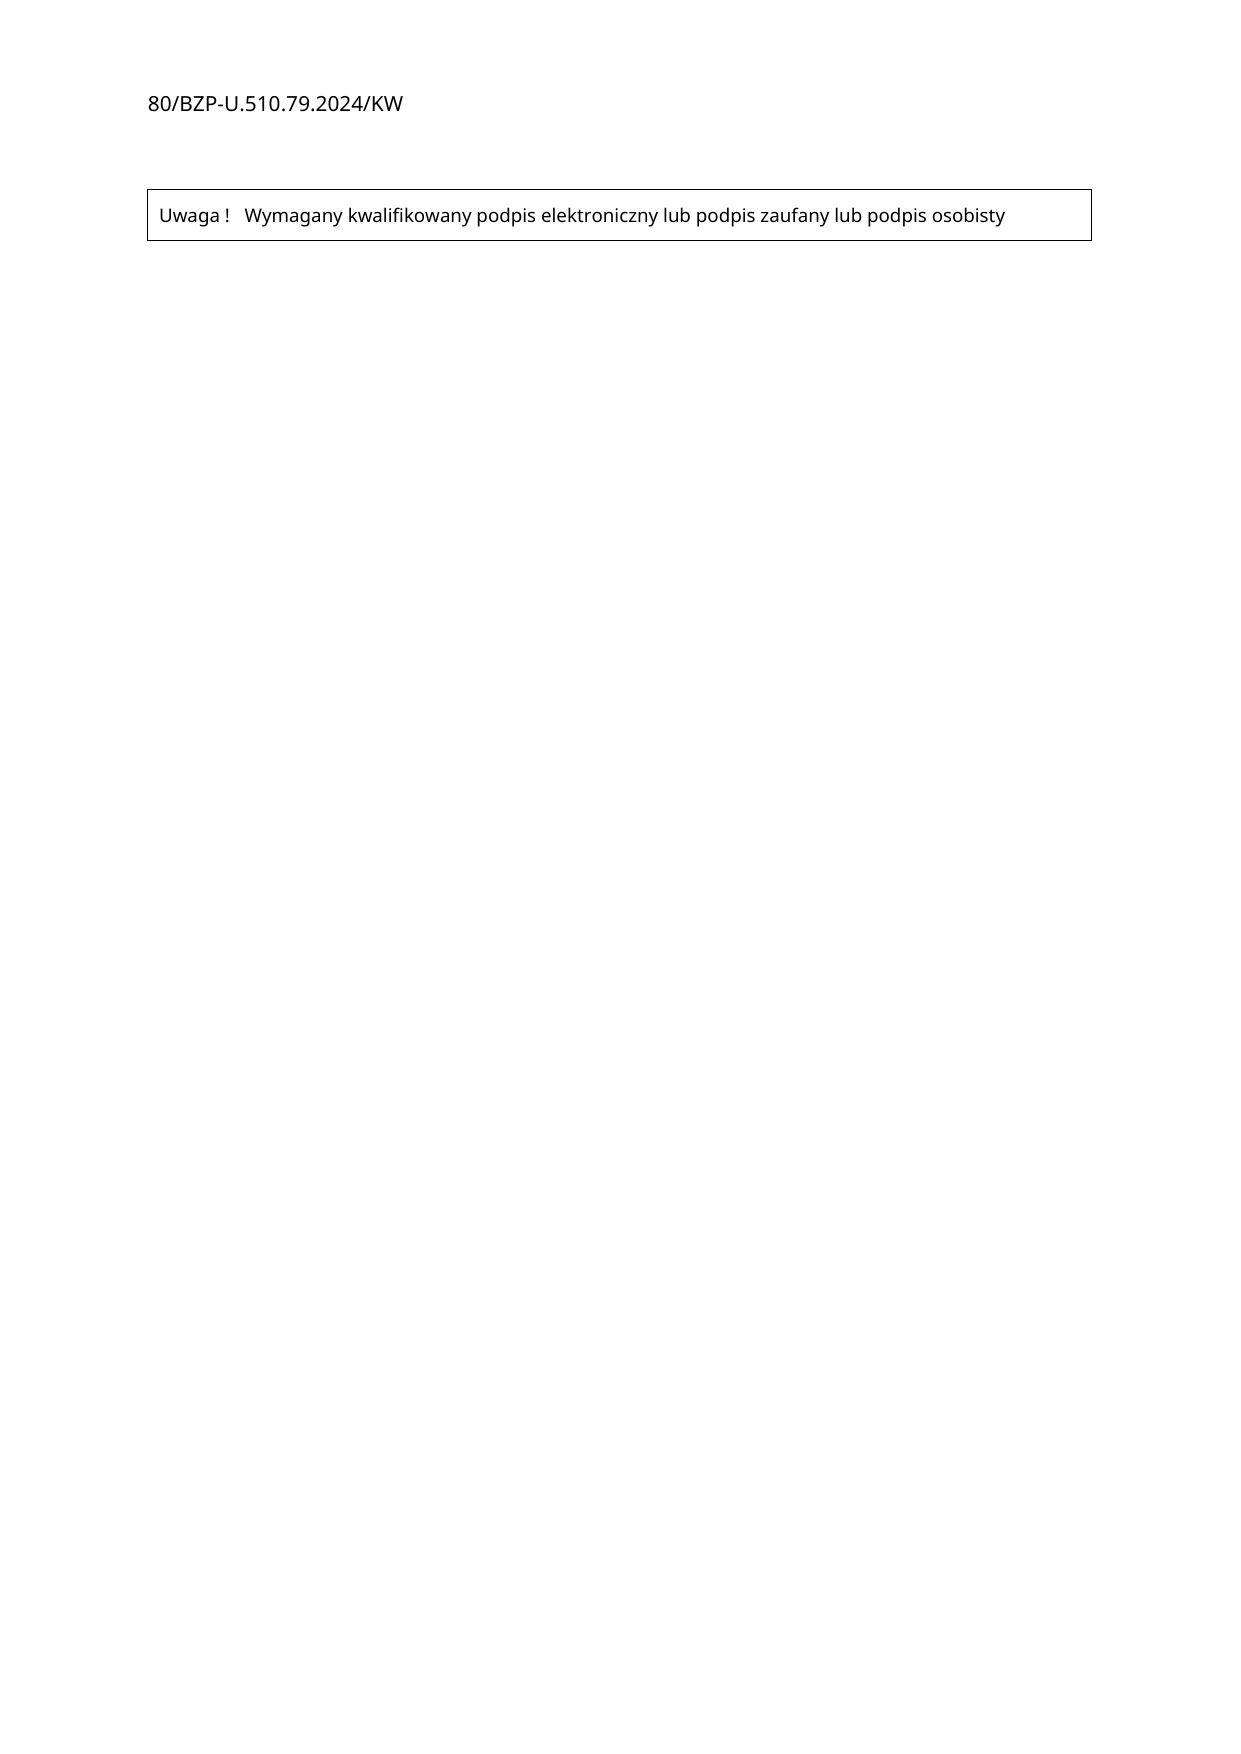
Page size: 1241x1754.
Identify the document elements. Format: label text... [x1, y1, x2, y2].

table_header Uwaga ! Wymagany kwalifikowany podpis elektroniczny lub podpis zaufany lub podpis osobisty [148, 190, 1091, 240]
